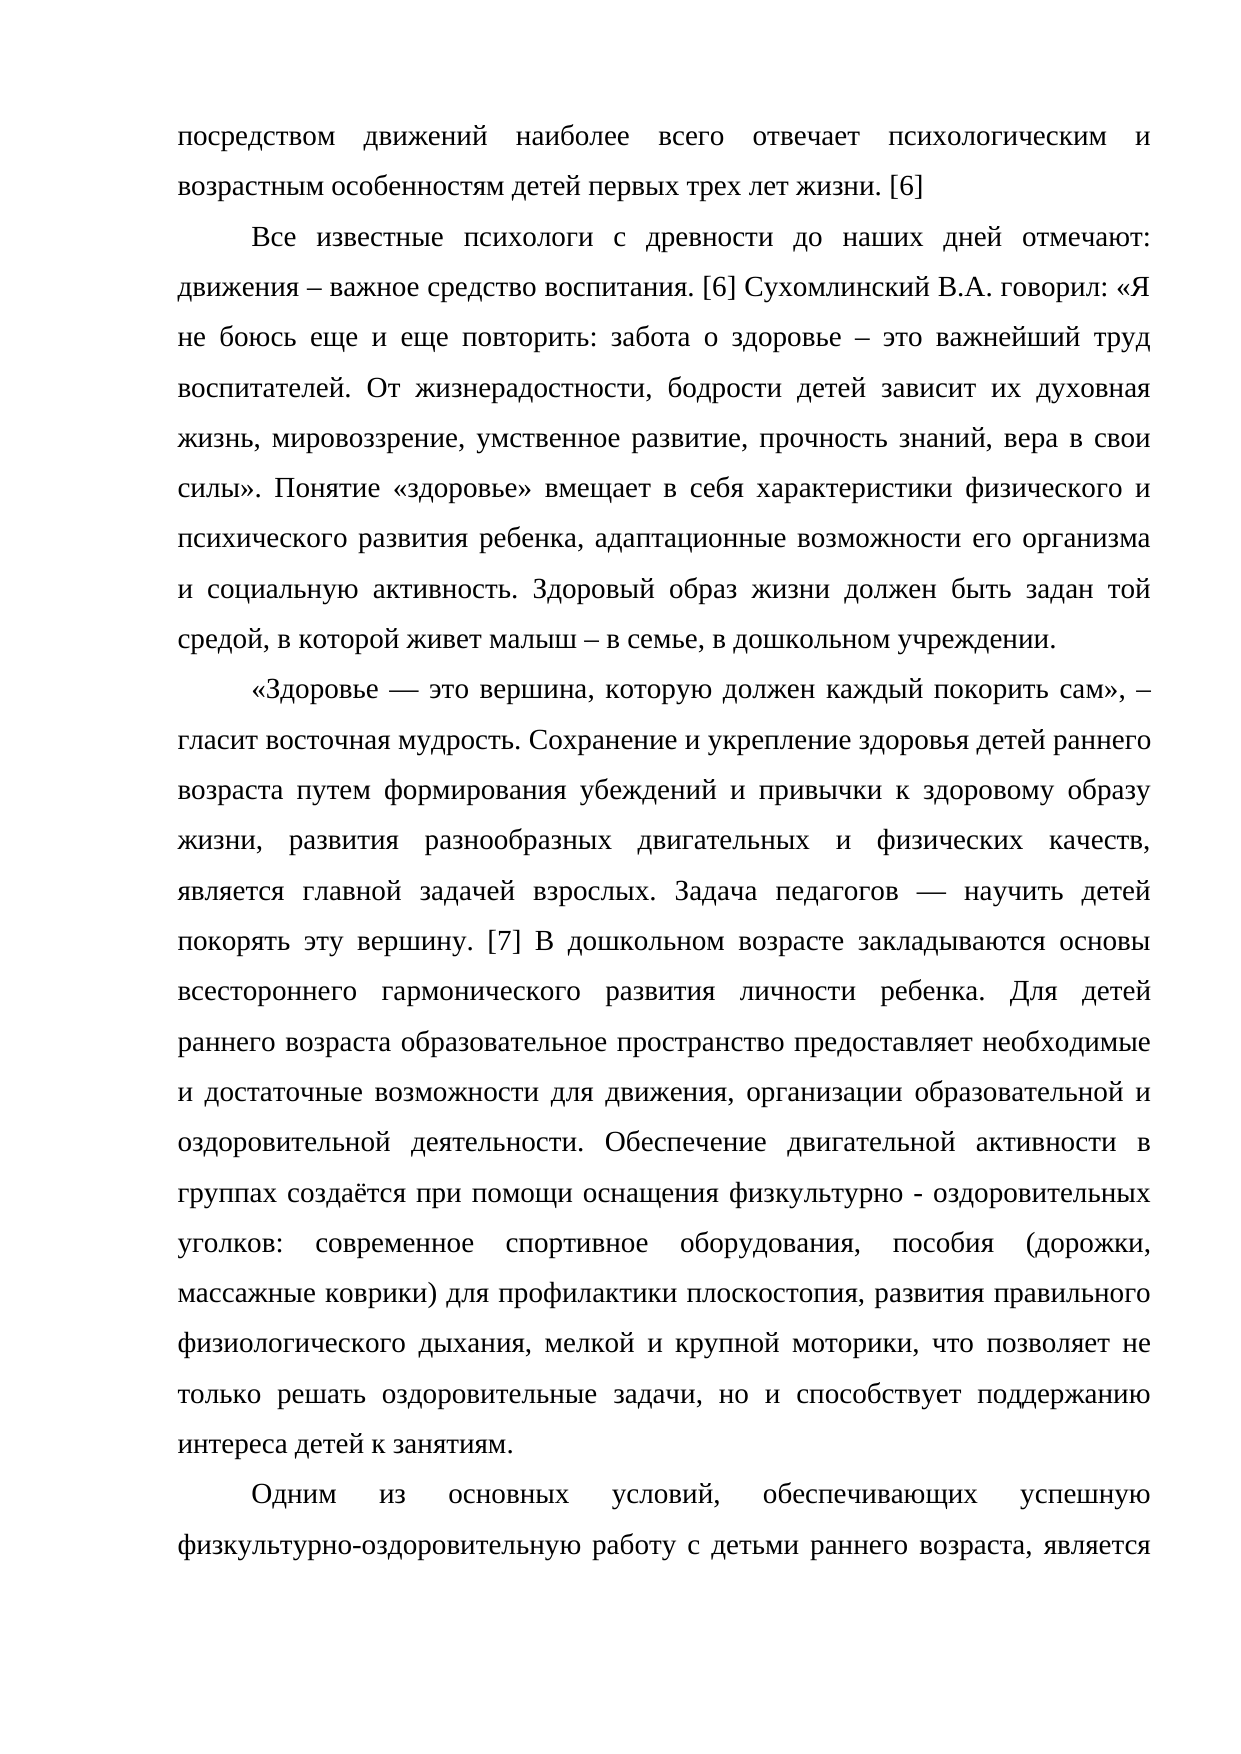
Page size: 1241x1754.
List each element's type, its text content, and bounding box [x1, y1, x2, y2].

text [177, 1477, 1152, 1560]
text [177, 118, 1152, 202]
text «Здоровье — это вершина, которую должен каждый покорить сам», – гласит восточная мудрость. Сохранение и укрепление здоровья детей раннего возраста путем формирования убеждений и привычки к здоровому образу жизни, развития разнообразных двигательных и физических качеств, является главной задачей взрослых. Задача педагогов — научить детей покорять эту вершину. [7] В дошкольном возрасте закладываются основы всестороннего гармонического развития личности ребенка. Для детей раннего возраста образовательное пространство предоставляет необходимые и достаточные возможности для движения, организации образовательной и оздоровительной деятельности. Обеспечение двигательной активности в группах создаётся при помощи оснащения физкультурно - оздоровительных уголков: современное спортивное оборудования, пособия (дорожки, массажные коврики) для профилактики плоскостопия, развития правильного физиологического дыхания, мелкой и крупной моторики, что позволяет не только решать оздоровительные задачи, но и способствует поддержанию интереса детей к занятиям. [177, 672, 1152, 1460]
text Все известные психологи с древности до наших дней отмечают: движения – важное средство воспитания. [6] Сухомлинский В.А. говорил: «Я не боюсь еще и еще повторить: забота о здоровье – это важнейший труд воспитателей. От жизнерадостности, бодрости детей зависит их духовная жизнь, мировоззрение, умственное развитие, прочность знаний, вера в свои силы». Понятие «здоровье» вмещает в себя характеристики физического и психического развития ребенка, адаптационные возможности его организма и социальную активность. Здоровый образ жизни должен быть задан той средой, в которой живет малыш – в семье, в дошкольном учреждении. [177, 219, 1152, 655]
